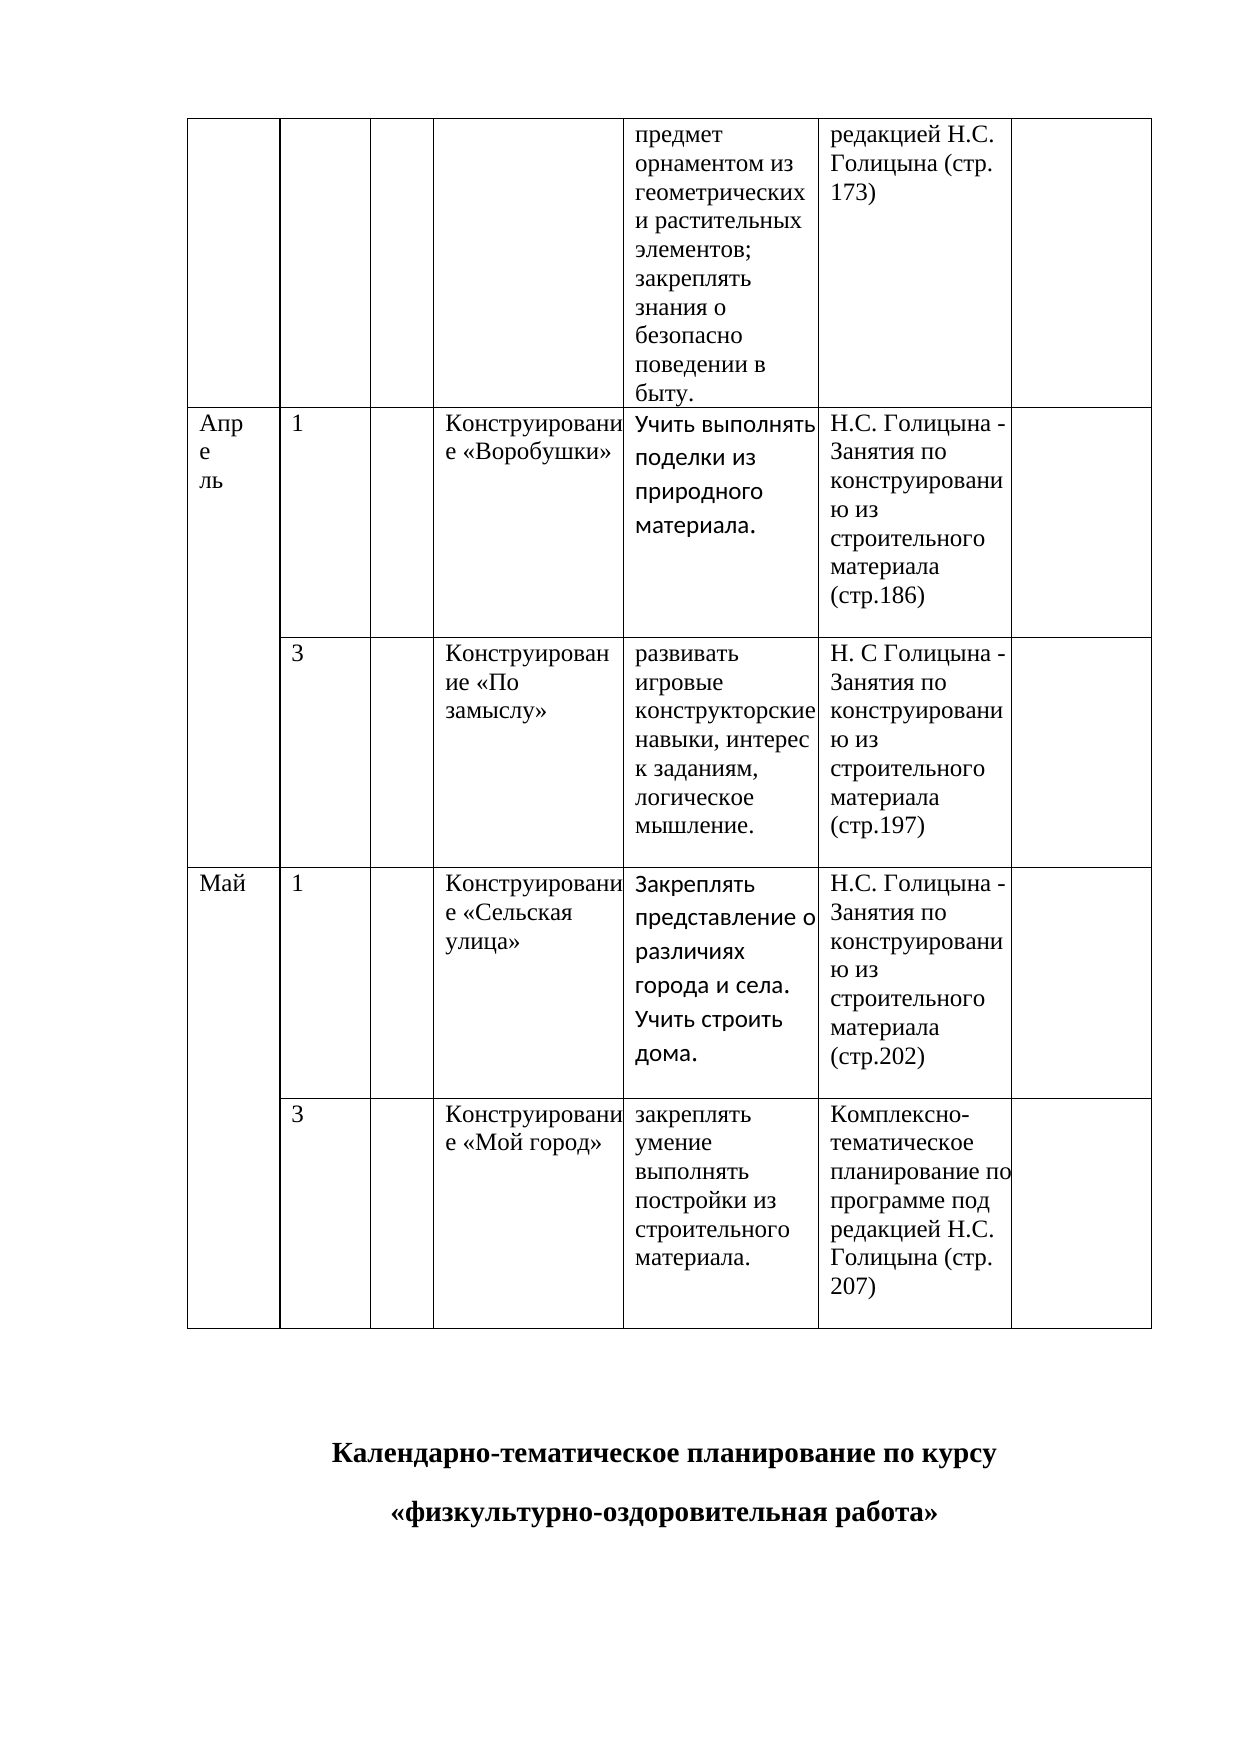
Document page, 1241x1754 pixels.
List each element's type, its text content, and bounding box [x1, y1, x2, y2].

table_cell [371, 868, 433, 1098]
table_cell развивать игровые конструкторские навыки, интерес к заданиям, логическое мышление. [624, 638, 818, 867]
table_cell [624, 119, 818, 407]
table_cell [371, 119, 433, 407]
table_cell [1012, 119, 1151, 407]
table_cell Комплексно-тематическое планирование по программе под редакцией Н.С. Голицына (стр. 207) [819, 1099, 1011, 1328]
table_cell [434, 119, 623, 407]
table_cell [371, 638, 433, 867]
table_cell [1012, 1099, 1151, 1328]
table_cell Н.С. Голицына - Занятия по конструированию из строительного материала (стр.186) [819, 408, 1011, 637]
table_cell [1012, 408, 1151, 637]
table_cell Конструирование «По замыслу» [434, 638, 623, 867]
table_cell 1 [281, 408, 370, 637]
table_cell [371, 408, 433, 637]
table_cell [371, 1099, 433, 1328]
table_cell [1012, 868, 1151, 1098]
table_cell Закреплять представление о различиях города и села. Учить строить дома. [624, 868, 818, 1098]
text Календарно-тематическое планирование по курсу [177, 1435, 1152, 1468]
table_cell 3 [281, 119, 370, 407]
table_cell Конструирование «Сельская улица» [434, 868, 623, 1098]
table_cell Н.С. Голицына - Занятия по конструированию из строительного материала (стр.202) [819, 868, 1011, 1098]
table_cell 3 [281, 1099, 370, 1328]
table_cell закреплять умение выполнять постройки из строительного материала. [624, 1099, 818, 1328]
table_cell 3 [281, 638, 370, 867]
table_cell Конструирование «Мой город» [434, 1099, 623, 1328]
table_cell Апр е ль [188, 408, 279, 867]
text «физкультурно-оздоровительная работа» [177, 1494, 1152, 1528]
table_cell Май [188, 868, 279, 1328]
table_cell Учить выполнять поделки из природного материала. [624, 408, 818, 637]
table_cell Конструирование «Воробушки» [434, 408, 623, 637]
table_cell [819, 119, 1011, 407]
table_cell Н. С Голицына - Занятия по конструированию из строительного материала (стр.197) [819, 638, 1011, 867]
table_cell 1 [281, 868, 370, 1098]
table_cell [1012, 638, 1151, 867]
